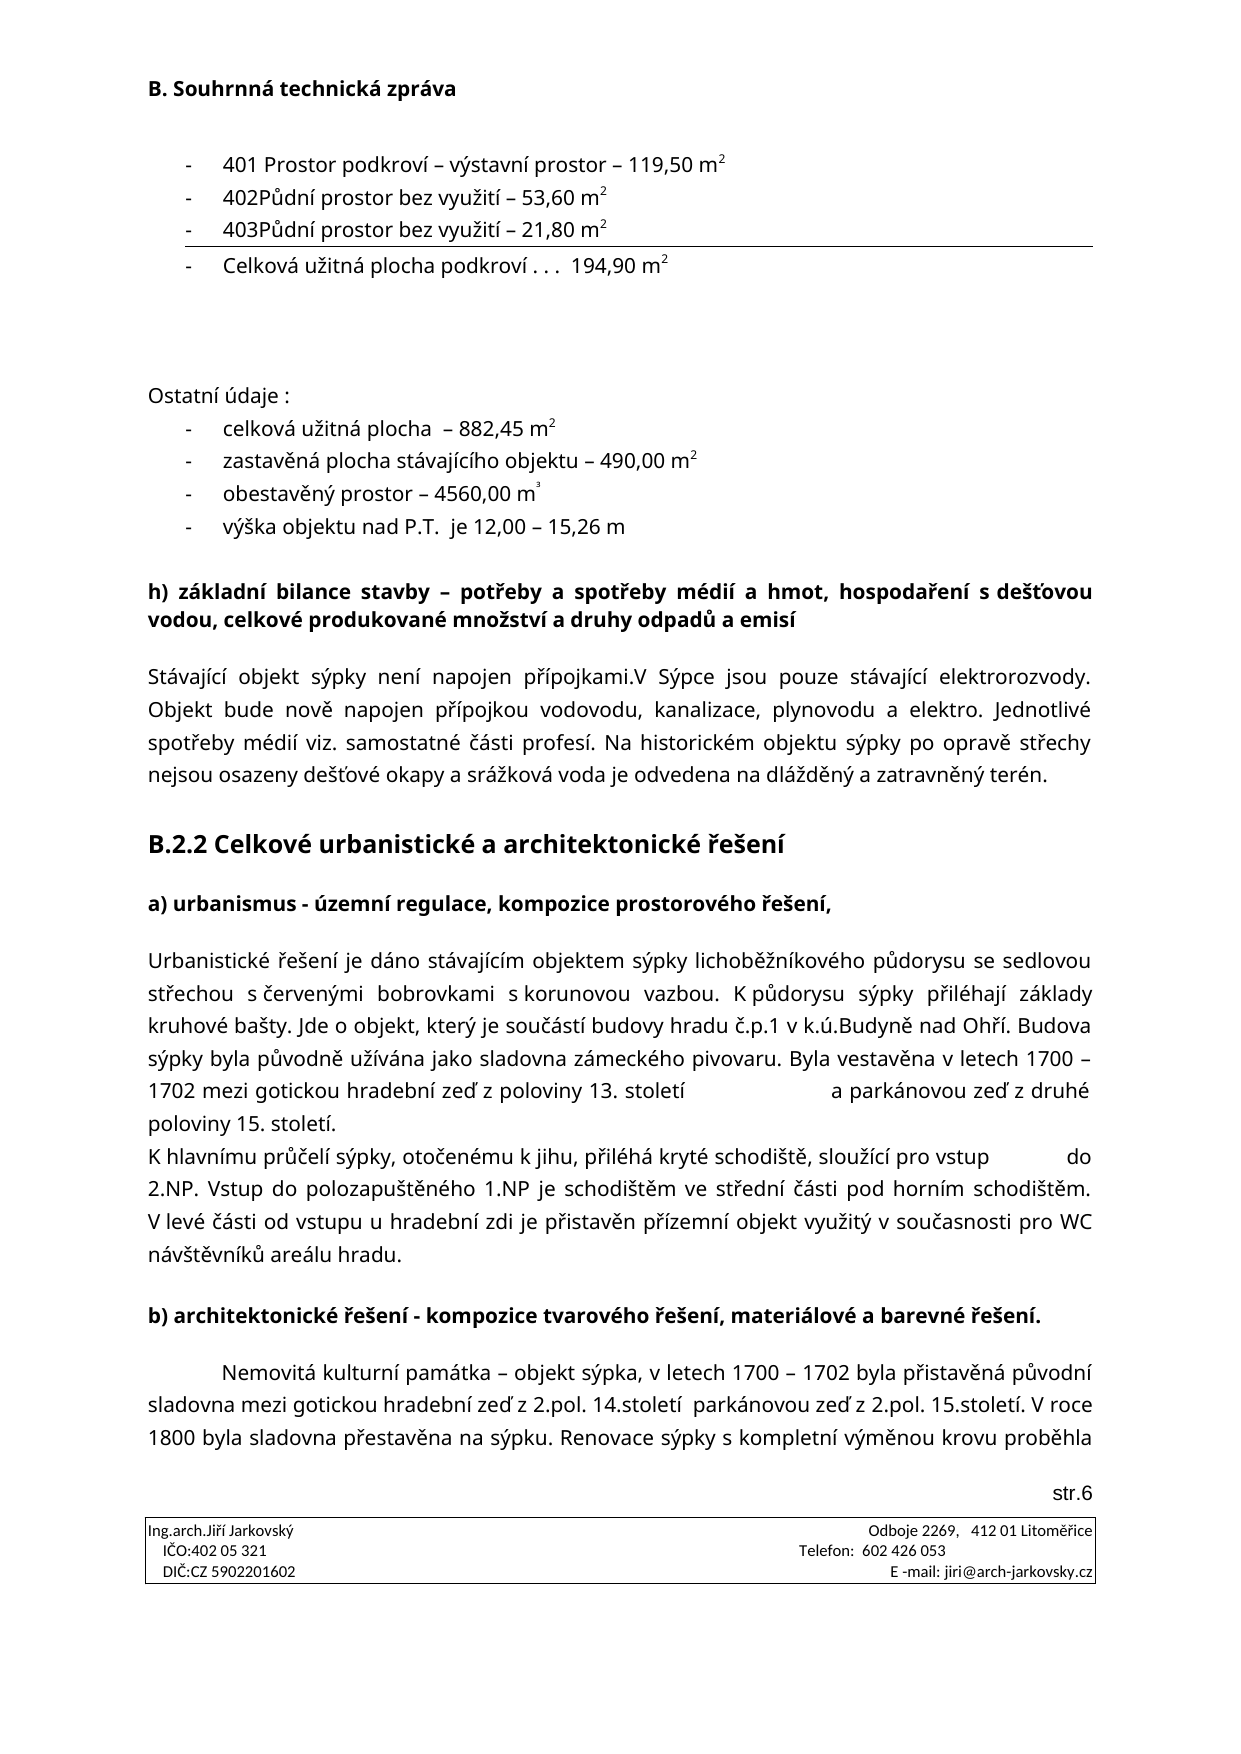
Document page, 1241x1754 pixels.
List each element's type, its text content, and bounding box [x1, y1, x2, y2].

list 403Půdní prostor bez využití – 21,80 m2 [185, 215, 1093, 246]
list 402Půdní prostor bez využití – 53,60 m2 [185, 183, 1093, 211]
list výška objektu nad P.T. je 12,00 – 15,26 m [185, 512, 1093, 540]
text Stávající objekt sýpky není napojen přípojkami.V Sýpce jsou pouze stávající elektrorozvody. Objekt bude nově napojen přípojkou vodovodu, kanalizace, plynovodu a elektro. Jednotlivé spotřeby médií viz. samostatné části profesí. Na historickém objektu sýpky po opravě střechy nejsou osazeny dešťové okapy a srážková voda je odvedena na dlážděný a zatravněný terén. [148, 662, 1093, 789]
text a) urbanismus - územní regulace, kompozice prostorového řešení, [148, 889, 1093, 918]
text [148, 1358, 1093, 1451]
text K hlavnímu průčelí sýpky, otočenému k jihu, přiléhá kryté schodiště, sloužící pro vstup do 2.NP. Vstup do polozapuštěného 1.NP je schodištěm ve střední části pod horním schodištěm. V levé části od vstupu u hradební zdi je přistavěn přízemní objekt využitý v současnosti pro WC návštěvníků areálu hradu. [148, 1142, 1093, 1268]
list zastavěná plocha stávajícího objektu – 490,00 m2 [185, 447, 1093, 475]
text b) architektonické řešení - kompozice tvarového řešení, materiálové a barevné řešení. [148, 1301, 1093, 1329]
text h) základní bilance stavby – potřeby a spotřeby médií a hmot, hospodaření s dešťovou vodou, celkové produkované množství a druhy odpadů a emisí [148, 577, 1093, 634]
text Ostatní údaje : [148, 381, 1093, 410]
list Celková užitná plocha podkroví . . . 194,90 m2 [185, 251, 1093, 279]
text Urbanistické řešení je dáno stávajícím objektem sýpky lichoběžníkového půdorysu se sedlovou střechou s červenými bobrovkami s korunovou vazbou. K půdorysu sýpky přiléhají základy kruhové bašty. Jde o objekt, který je součástí budovy hradu č.p.1 v k.ú.Budyně nad Ohří. Budova sýpky byla původně užívána jako sladovna zámeckého pivovaru. Byla vestavěna v letech 1700 – 1702 mezi gotickou hradební zeď z poloviny 13. století a parkánovou zeď z druhé poloviny 15. století. [148, 946, 1093, 1138]
list celková užitná plocha – 882,45 m2 [185, 414, 1093, 442]
list obestavěný prostor – 4560,00 m³ [185, 479, 1093, 508]
list 401 Prostor podkroví – výstavní prostor – 119,50 m2 [185, 150, 1093, 178]
text B.2.2 Celkové urbanistické a architektonické řešení [148, 827, 1093, 861]
